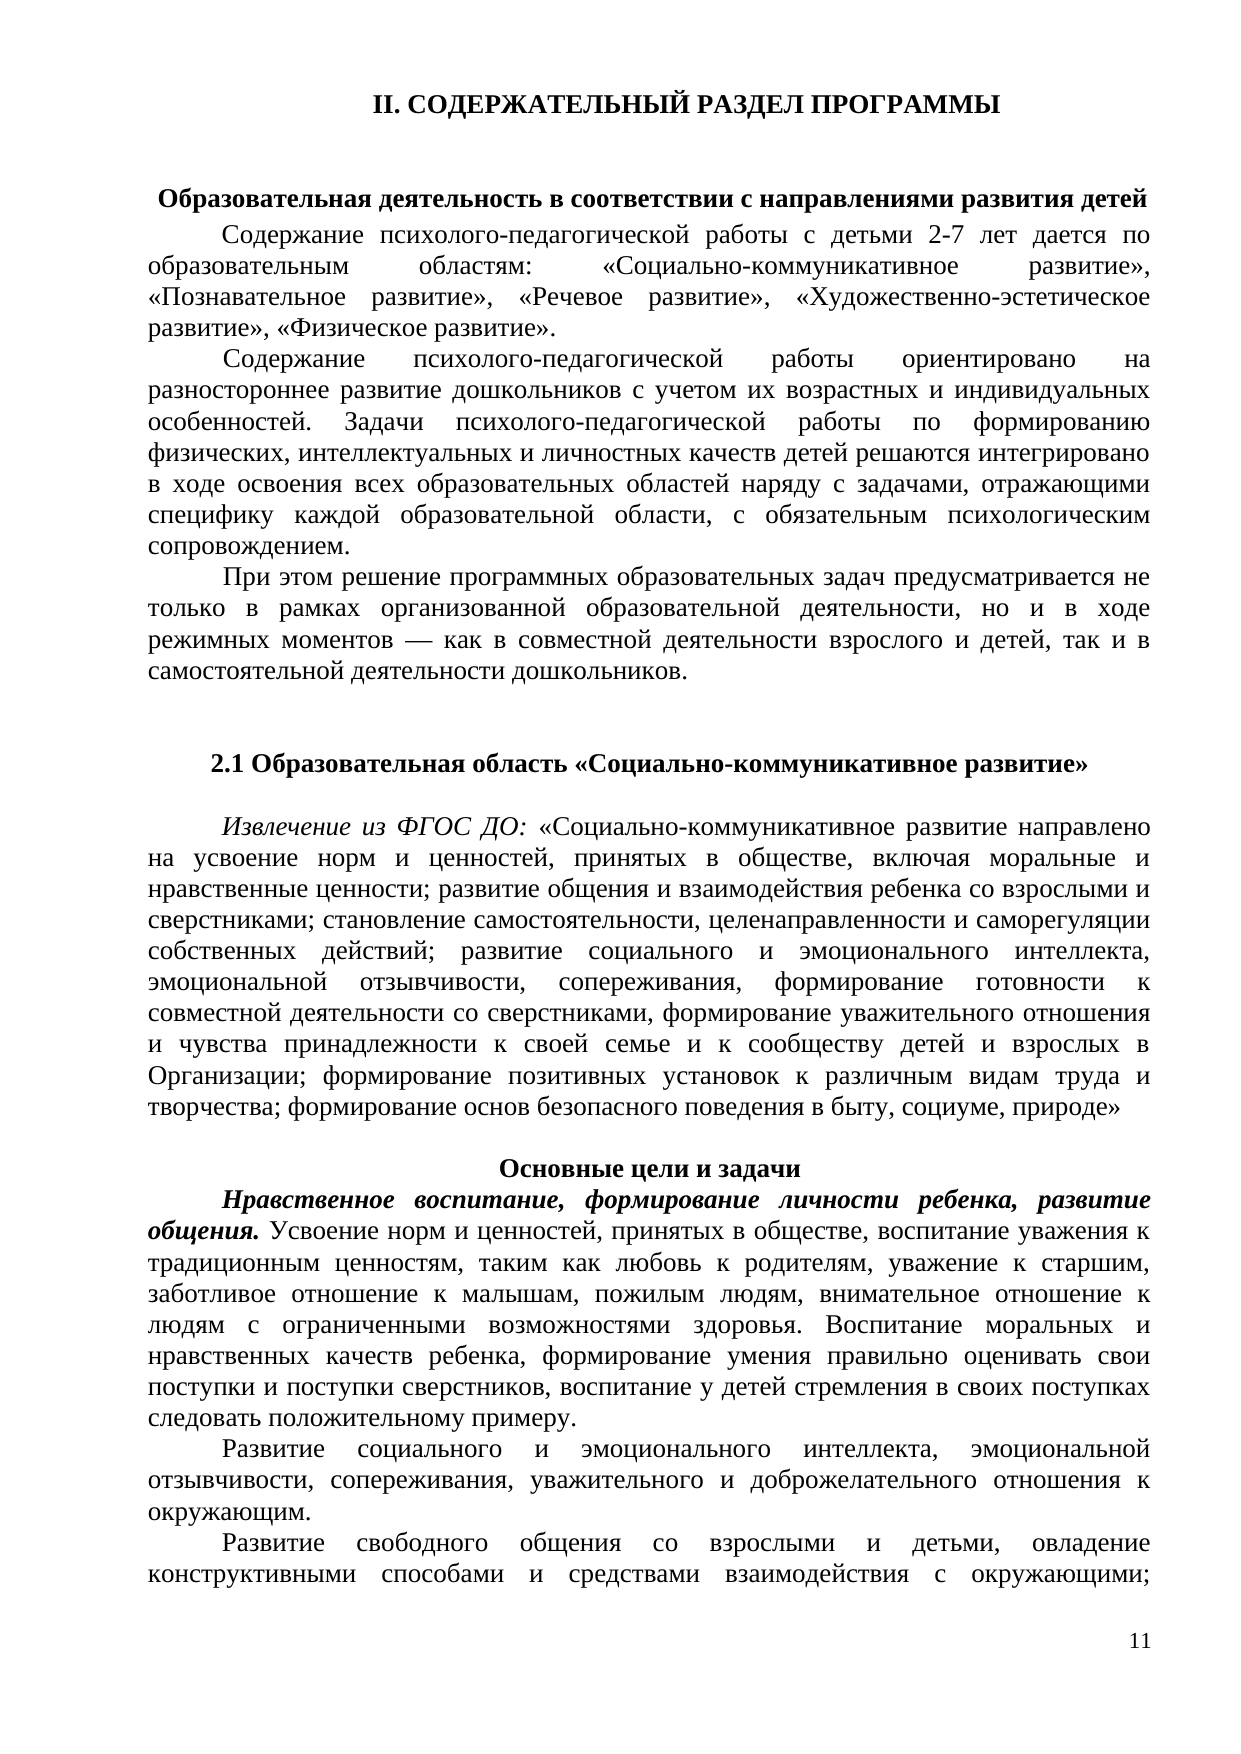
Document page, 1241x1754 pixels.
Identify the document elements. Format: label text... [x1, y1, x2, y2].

text 2.1 Образовательная область «Социально-коммуникативное развитие» [148, 747, 1152, 778]
text Извлечение из ФГОС ДО: «Социально-коммуникативное развитие направлено на усвоение норм и ценностей, принятых в обществе, включая моральные и нравственные ценности; развитие общения и взаимодействия ребенка со взрослыми и сверстниками; становление самостоятельности, целенаправленности и саморегуляции собственных действий; развитие социального и эмоционального интеллекта, эмоциональной отзывчивости, сопереживания, формирование готовности к совместной деятельности со сверстниками, формирование уважительного отношения и чувства принадлежности к своей семье и к сообществу детей и взрослых в Организации; формирование позитивных установок к различным видам труда и творчества; формирование основ безопасного поведения в быту, социуме, природе» [148, 809, 1152, 1121]
text II. СОДЕРЖАТЕЛЬНЫЙ РАЗДЕЛ ПРОГРАММЫ [148, 89, 1152, 120]
text Развитие социального и эмоционального интеллекта, эмоциональной отзывчивости, сопереживания, уважительного и доброжелательного отношения к окружающим. [148, 1432, 1152, 1526]
text Содержание психолого-педагогической работы с детьми 2-7 лет дается по образовательным областям: «Социально-коммуникативное развитие», «Познавательное развитие», «Речевое развитие», «Художественно-эстетическое развитие», «Физическое развитие». [148, 218, 1152, 342]
text Образовательная деятельность в соответствии с направлениями развития детей [148, 182, 1152, 213]
text Содержание психолого-педагогической работы ориентировано на разностороннее развитие дошкольников с учетом их возрастных и индивидуальных особенностей. Задачи психолого-педагогической работы по формированию физических, интеллектуальных и личностных качеств детей решаются интегрировано в ходе освоения всех образовательных областей наряду с задачами, отражающими специфику каждой образовательной области, с обязательным психологическим сопровождением. [148, 342, 1152, 560]
text При этом решение программных образовательных задач предусматривается не только в рамках организованной образовательной деятельности, но и в ходе режимных моментов — как в совместной деятельности взрослого и детей, так и в самостоятельной деятельности дошкольников. [148, 560, 1152, 685]
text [148, 1526, 1152, 1588]
text Нравственное воспитание, формирование личности ребенка, развитие общения. Усвоение норм и ценностей, принятых в обществе, воспитание уважения к традиционным ценностям, таким как любовь к родителям, уважение к старшим, заботливое отношение к малышам, пожилым людям, внимательное отношение к людям с ограниченными возможностями здоровья. Воспитание моральных и нравственных качеств ребенка, формирование умения правильно оценивать свои поступки и поступки сверстников, воспитание у детей стремления в своих поступках следовать положительному примеру. [148, 1183, 1152, 1432]
text Основные цели и задачи [148, 1152, 1152, 1183]
